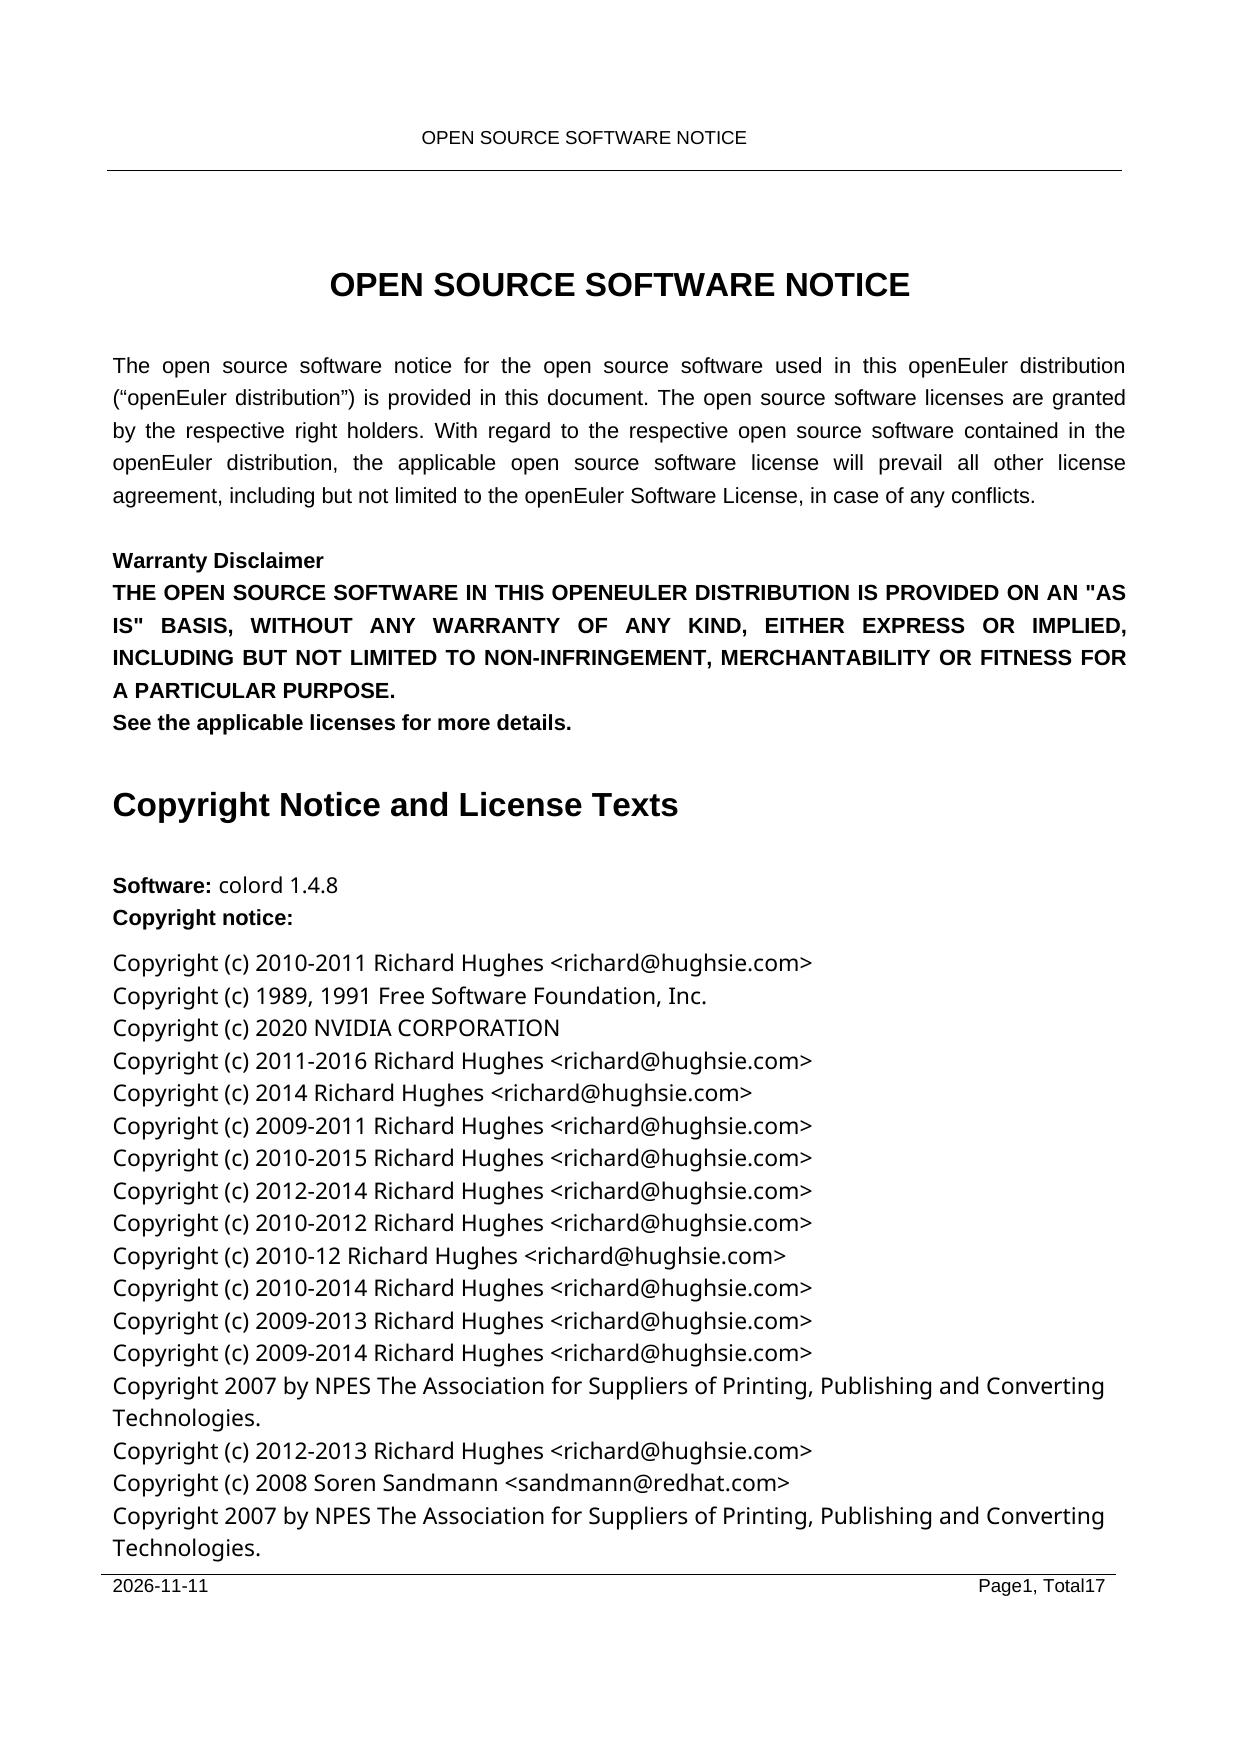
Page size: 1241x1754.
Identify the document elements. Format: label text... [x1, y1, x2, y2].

text THE OPEN SOURCE SOFTWARE IN THIS OPENEULER DISTRIBUTION IS PROVIDED ON AN "AS IS" BASIS, WITHOUT ANY WARRANTY OF ANY KIND, EITHER EXPRESS OR IMPLIED, INCLUDING BUT NOT LIMITED TO NON-INFRINGEMENT, MERCHANTABILITY OR FITNESS FOR A PARTICULAR PURPOSE. See the applicable licenses for more details. [112, 576, 1128, 739]
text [112, 947, 1128, 1564]
text Copyright Notice and License Texts [112, 771, 1128, 836]
text Copyright notice: [112, 901, 1128, 934]
title Software: colord 1.4.8 [112, 869, 1128, 901]
text OPEN SOURCE SOFTWARE NOTICE [112, 251, 1128, 316]
text The open source software notice for the open source software used in this openEuler distribution (“openEuler distribution”) is provided in this document. The open source software licenses are granted by the respective right holders. With regard to the respective open source software contained in the openEuler distribution, the applicable open source software license will prevail all other license agreement, including but not limited to the openEuler Software License, in case of any conflicts. [112, 349, 1128, 511]
text Warranty Disclaimer [112, 544, 1128, 576]
